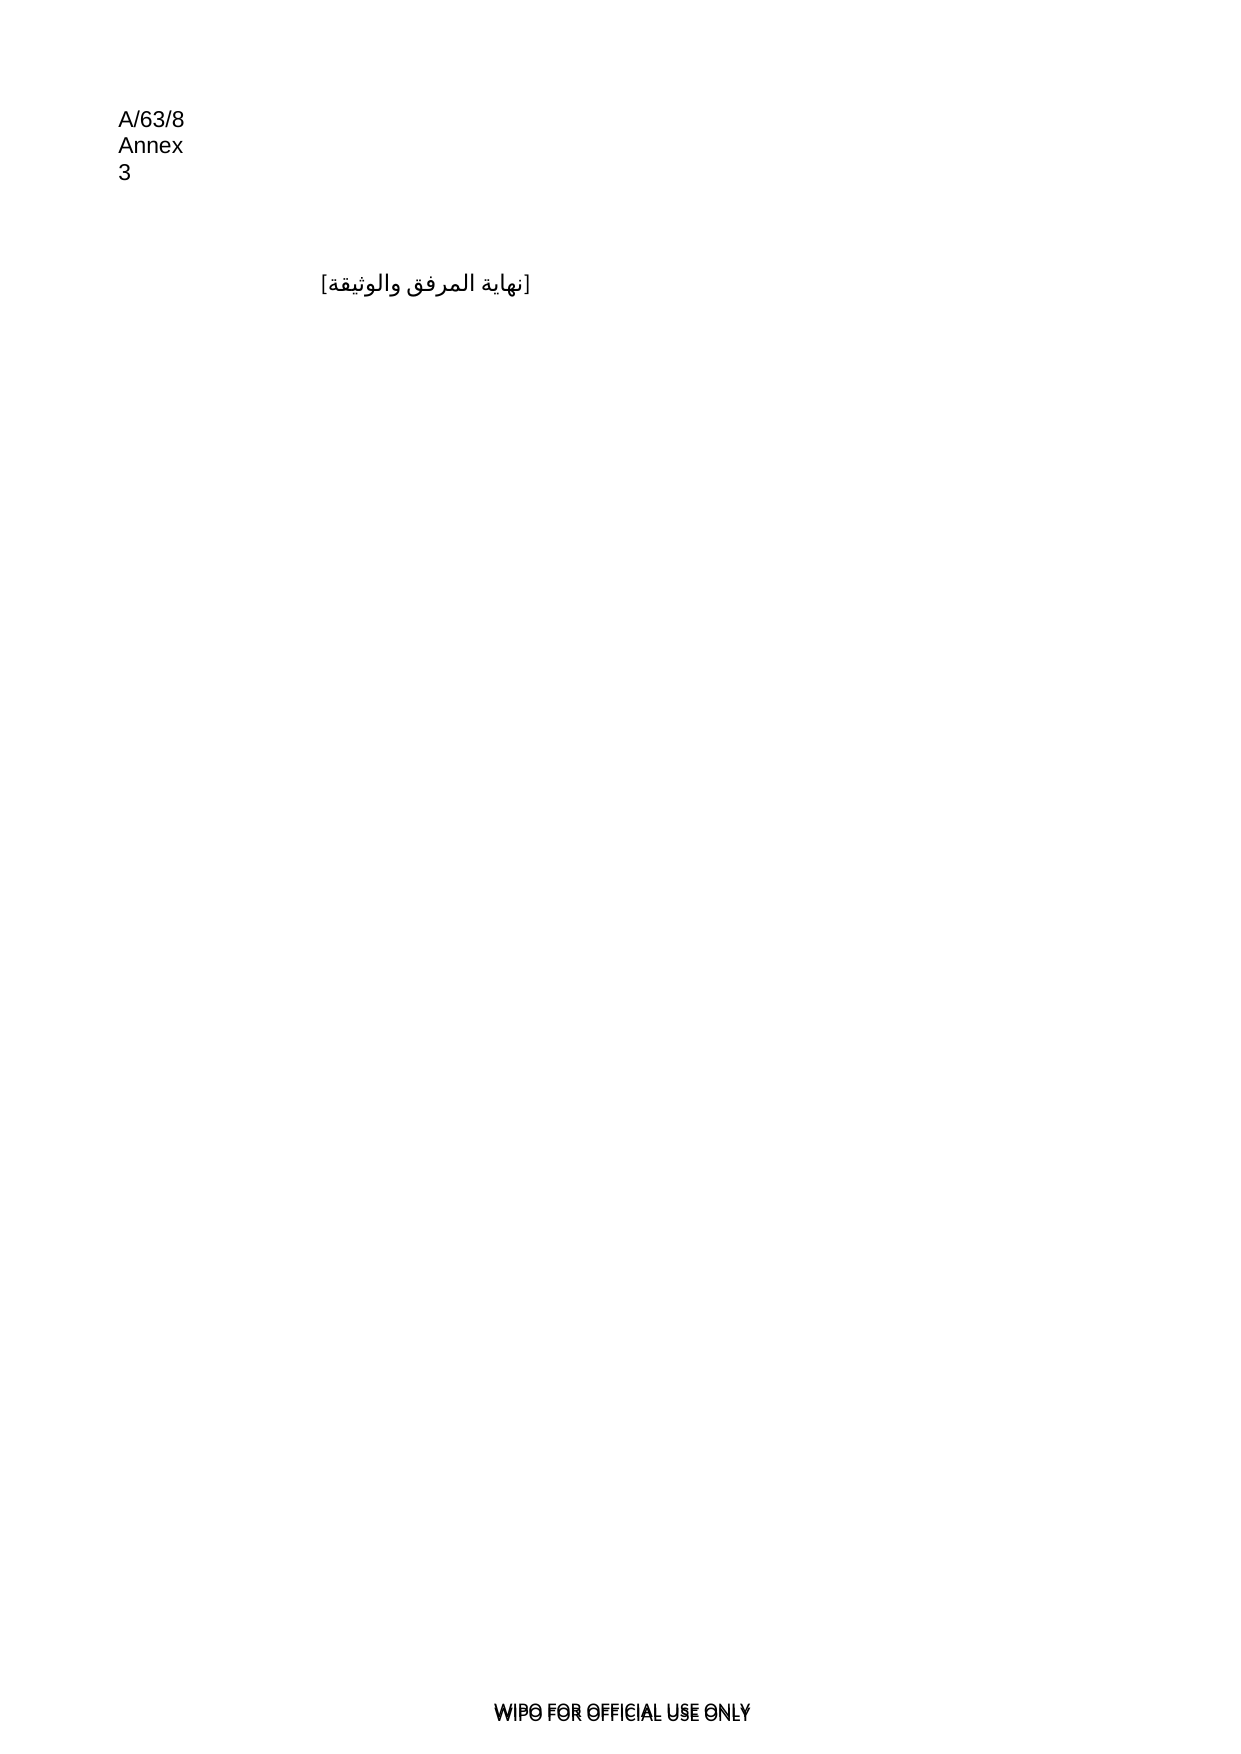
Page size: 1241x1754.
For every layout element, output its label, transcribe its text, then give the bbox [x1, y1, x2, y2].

text [نهاية المرفق والوثيقة] [118, 269, 1048, 297]
